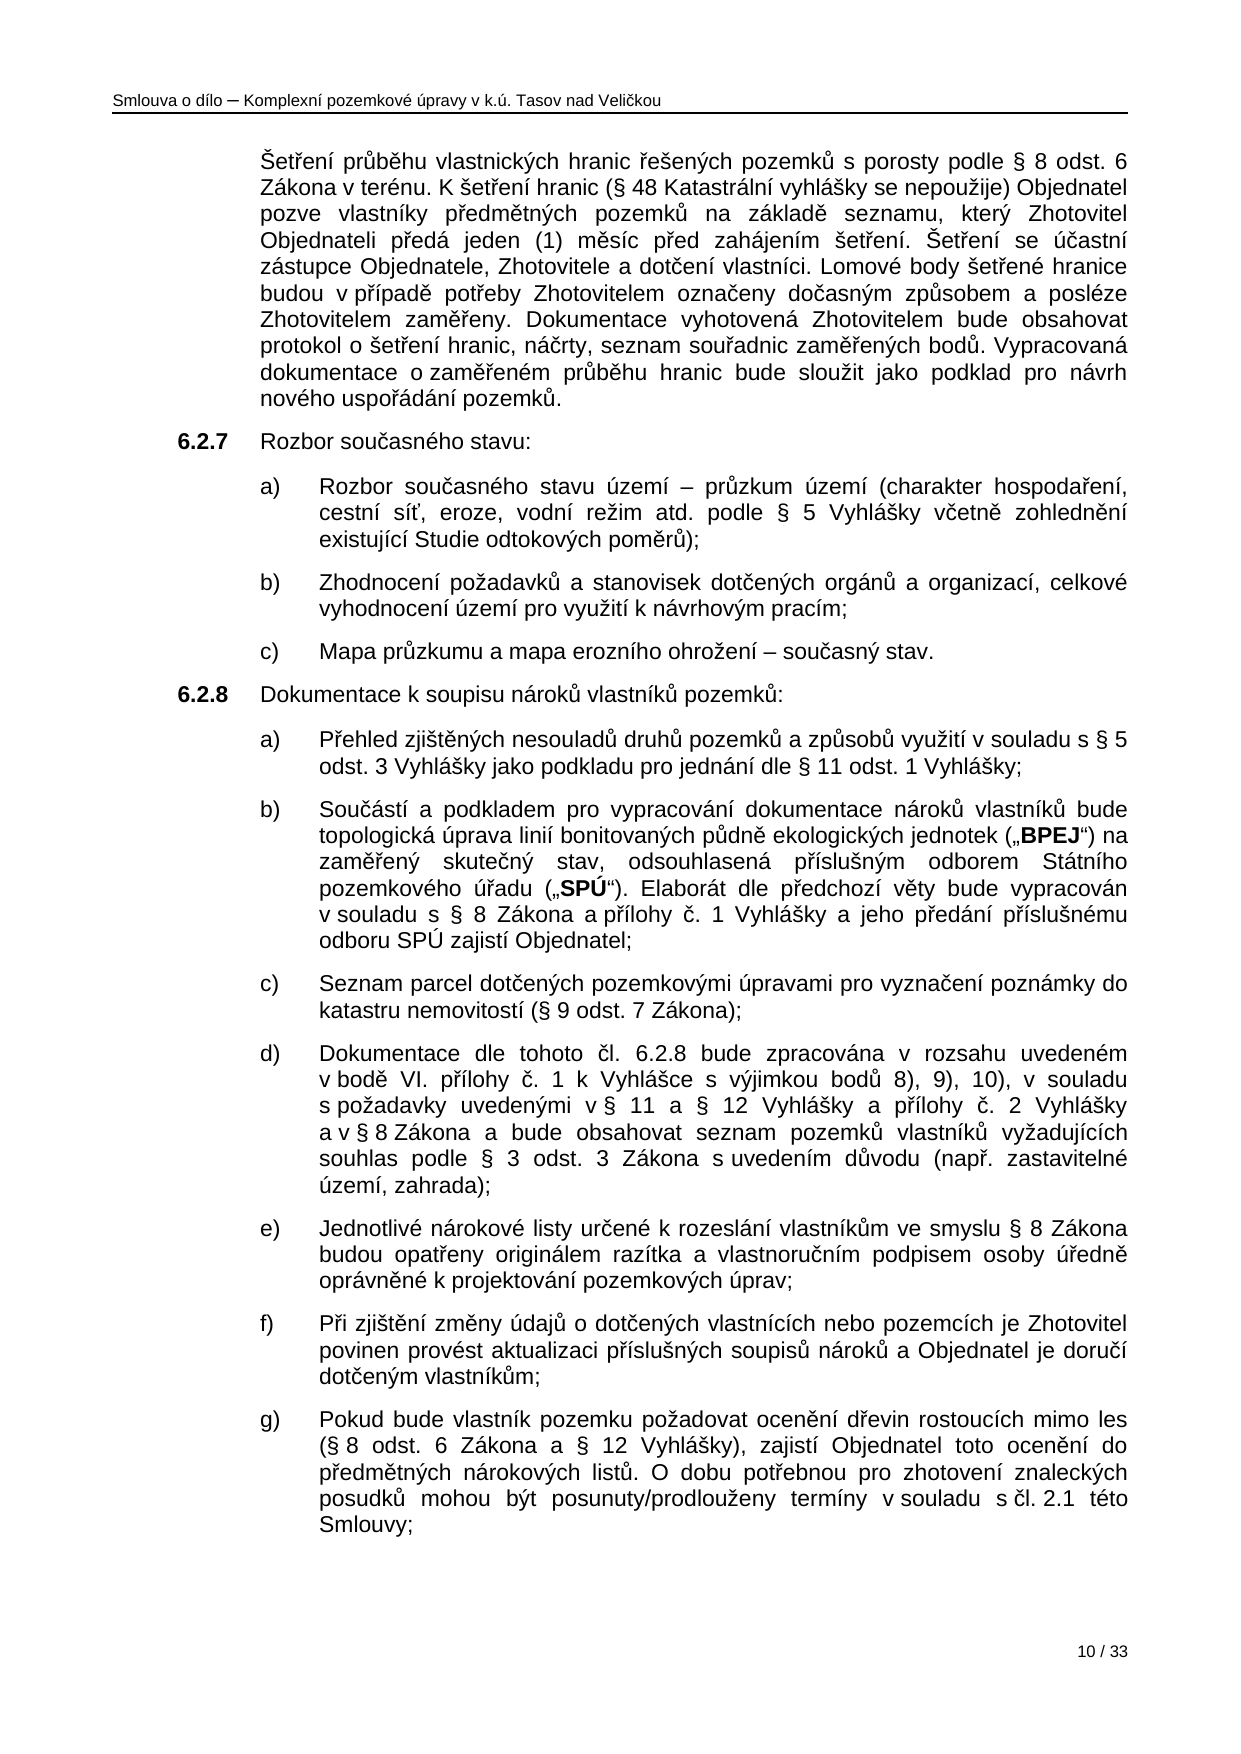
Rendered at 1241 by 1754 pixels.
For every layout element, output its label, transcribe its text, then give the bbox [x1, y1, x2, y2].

list Šetření průběhu vlastnických hranic řešených pozemků s porosty podle § 8 odst. 6 Zákona v terénu. K šetření hranic (§ 48 Katastrální vyhlášky se nepoužije) Objednatel pozve vlastníky předmětných pozemků na základě seznamu, který Zhotovitel Objednateli předá jeden (1) měsíc před zahájením šetření. Šetření se účastní zástupce Objednatele, Zhotovitele a dotčení vlastníci. Lomové body šetřené hranice budou v případě potřeby Zhotovitelem označeny dočasným způsobem a posléze Zhotovitelem zaměřeny. Dokumentace vyhotovená Zhotovitelem bude obsahovat protokol o šetření hranic, náčrty, seznam souřadnic zaměřených bodů. Vypracovaná dokumentace o zaměřeném průběhu hranic bude sloužit jako podklad pro návrh nového uspořádání pozemků. [260, 148, 1128, 411]
list Součástí a podkladem pro vypracování dokumentace nároků vlastníků bude topologická úprava linií bonitovaných půdně ekologických jednotek („BPEJ“) na zaměřený skutečný stav, odsouhlasená příslušným odborem Státního pozemkového úřadu („SPÚ“). Elaborát dle předchozí věty bude vypracován v souladu s § 8 Zákona a přílohy č. 1 Vyhlášky a jeho předání příslušnému odboru SPÚ zajistí Objednatel; [260, 796, 1128, 954]
list Při zjištění změny údajů o dotčených vlastnících nebo pozemcích je Zhotovitel povinen provést aktualizaci příslušných soupisů nároků a Objednatel je doručí dotčeným vlastníkům; [260, 1310, 1128, 1389]
list Rozbor současného stavu území – průzkum území (charakter hospodaření, cestní síť, eroze, vodní režim atd. podle § 5 Vyhlášky včetně zohlednění existující Studie odtokových poměrů); [260, 473, 1128, 552]
list Dokumentace dle tohoto čl. 6.2.8 bude zpracována v rozsahu uvedeném v bodě VI. přílohy č. 1 k Vyhlášce s výjimkou bodů 8), 9), 10), v souladu s požadavky uvedenými v § 11 a § 12 Vyhlášky a přílohy č. 2 Vyhlášky a v § 8 Zákona a bude obsahovat seznam pozemků vlastníků vyžadujících souhlas podle § 3 odst. 3 Zákona s uvedením důvodu (např. zastavitelné území, zahrada); [260, 1040, 1128, 1198]
list Přehled zjištěných nesouladů druhů pozemků a způsobů využití v souladu s § 5 odst. 3 Vyhlášky jako podkladu pro jednání dle § 11 odst. 1 Vyhlášky; [260, 726, 1128, 779]
text Dokumentace k soupisu nároků vlastníků pozemků: [177, 681, 1128, 707]
text Rozbor současného stavu: [177, 428, 1128, 454]
list Zhodnocení požadavků a stanovisek dotčených orgánů a organizací, celkové vyhodnocení území pro využití k návrhovým pracím; [260, 569, 1128, 621]
list Seznam parcel dotčených pozemkovými úpravami pro vyznačení poznámky do katastru nemovitostí (§ 9 odst. 7 Zákona); [260, 970, 1128, 1023]
list Pokud bude vlastník pozemku požadovat ocenění dřevin rostoucích mimo les (§ 8 odst. 6 Zákona a § 12 Vyhlášky), zajistí Objednatel toto ocenění do předmětných nárokových listů. O dobu potřebnou pro zhotovení znaleckých posudků mohou být posunuty/prodlouženy termíny v souladu s čl. 2.1 této Smlouvy; [260, 1406, 1128, 1538]
list Mapa průzkumu a mapa erozního ohrožení – současný stav. [260, 638, 1128, 664]
list Jednotlivé nárokové listy určené k rozeslání vlastníkům ve smyslu § 8 Zákona budou opatřeny originálem razítka a vlastnoručním podpisem osoby úředně oprávněné k projektování pozemkových úprav; [260, 1214, 1128, 1294]
